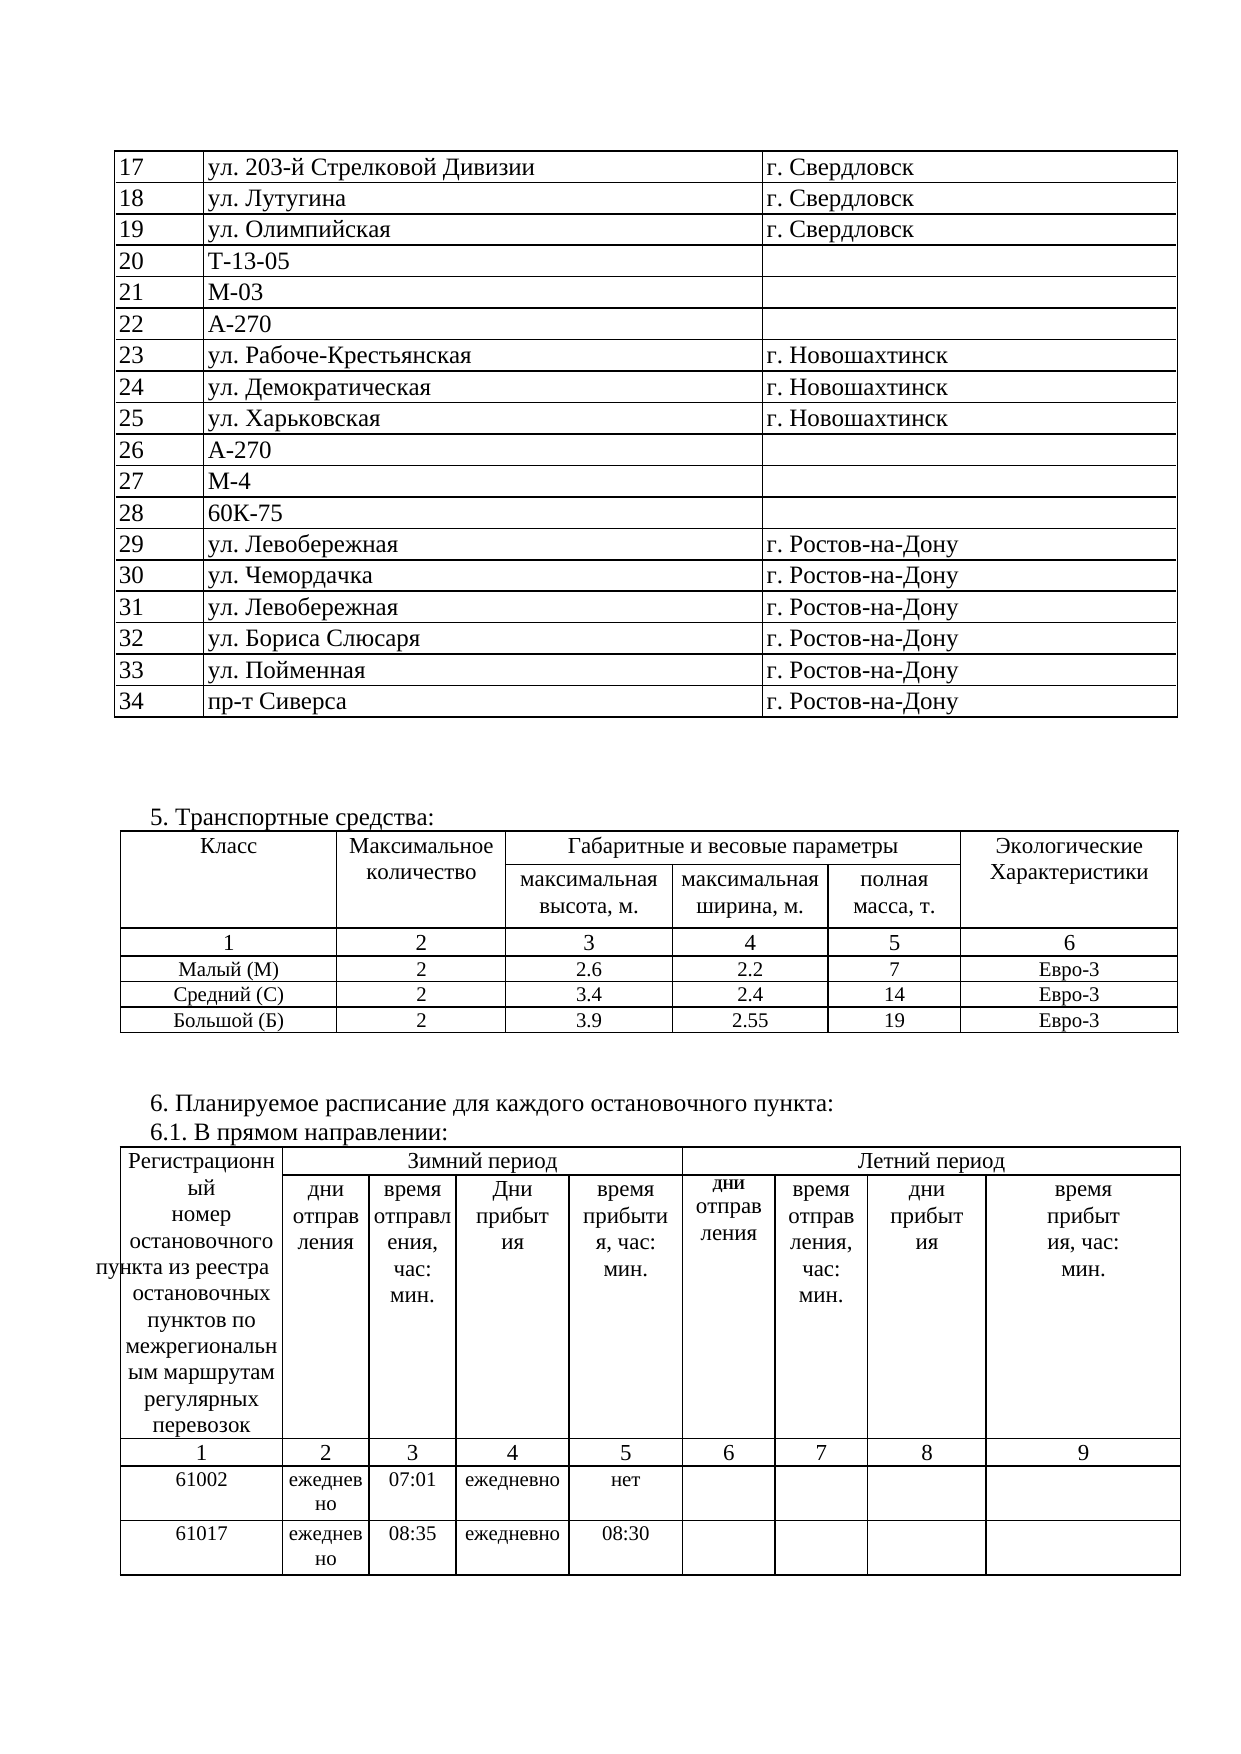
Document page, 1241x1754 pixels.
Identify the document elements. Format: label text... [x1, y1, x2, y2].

table_cell 20 [115, 245, 203, 276]
table_cell ежедневно [457, 1521, 568, 1574]
table_cell [763, 496, 1177, 527]
table_cell ежедневно [457, 1467, 568, 1520]
table_cell г. Ростов-на-Дону [763, 590, 1177, 622]
table_cell 08:35 [370, 1521, 455, 1574]
table_cell время отправ ления, час: мин. [776, 1176, 867, 1437]
table_cell [776, 1521, 867, 1574]
table_cell 2 [337, 1008, 505, 1032]
table_cell ул. Лутугина [204, 183, 762, 213]
table_cell Большой (Б) [121, 1008, 336, 1032]
table_cell 4 [673, 929, 827, 955]
table_cell [987, 1467, 1180, 1520]
table_cell 3.9 [506, 1008, 672, 1032]
table_cell г. Свердловск [763, 152, 1177, 181]
table_cell 7 [776, 1439, 867, 1465]
table_cell 2 [337, 957, 505, 981]
table_cell ул. Демократическая [204, 372, 762, 402]
table_cell 14 [829, 982, 960, 1006]
table_header Максимальное количество [337, 832, 505, 927]
table_cell ул. Рабоче-Крестьянская [204, 340, 762, 370]
table_cell 2.2 [673, 957, 827, 981]
table_cell 2 [337, 982, 505, 1006]
table_cell 2.6 [506, 957, 672, 981]
table_cell [868, 1521, 985, 1574]
table_cell [868, 1467, 985, 1520]
table_header Габаритные и весовые параметры [506, 832, 960, 864]
text 6. Планируемое расписание для каждого остановочного пункта: [150, 1088, 1090, 1117]
table_cell г. Ростов-на-Дону [763, 559, 1177, 590]
table_cell 21 [115, 277, 203, 307]
table_cell Т-13-05 [204, 246, 762, 276]
table_cell 34 [115, 686, 203, 716]
table_cell М-03 [204, 277, 762, 307]
table_cell ежедневно [283, 1521, 368, 1574]
table_cell ДНИ отправ ления [683, 1176, 774, 1437]
table_cell ул. 203-й Стрелковой Дивизии [204, 152, 762, 181]
table_cell 2 [283, 1439, 368, 1465]
table_cell [683, 1467, 774, 1520]
table_cell Средний (С) [121, 982, 336, 1006]
table_cell [763, 307, 1177, 339]
table_cell 07:01 [370, 1467, 455, 1520]
table_cell 23 [115, 340, 203, 370]
table_cell 3 [370, 1439, 455, 1465]
table_cell А-270 [204, 309, 762, 339]
table_cell 32 [115, 623, 203, 653]
table_cell г. Ростов-на-Дону [763, 528, 1177, 559]
text 5. Транспортные средства: [150, 802, 1090, 830]
table_cell Евро-3 [961, 982, 1177, 1006]
table_cell максимальная ширина, м. [673, 865, 827, 927]
table_cell Евро-3 [961, 957, 1177, 981]
table_cell Дни прибыт ия [457, 1176, 568, 1437]
table_cell ул. Олимпийская [204, 215, 762, 244]
table_cell г. Свердловск [763, 213, 1177, 244]
table_cell 5 [829, 929, 960, 955]
table_cell 29 [115, 529, 203, 559]
table_cell 3.4 [506, 982, 672, 1006]
table_cell 9 [987, 1439, 1180, 1465]
table_cell ул. Левобережная [204, 529, 762, 559]
table_cell ул. Чемордачка [204, 561, 762, 590]
table_cell г. Новошахтинск [763, 402, 1177, 433]
table_cell пр-т Сиверса [204, 686, 762, 716]
table_cell г. Ростов-на-Дону [763, 685, 1177, 716]
table_cell время отправл ения, час: мин. [370, 1176, 455, 1437]
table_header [121, 1148, 282, 1437]
text 6.1. В прямом направлении: [150, 1117, 1090, 1146]
table_cell Евро-3 [961, 1008, 1177, 1032]
table_cell 61002 [121, 1467, 282, 1520]
table_cell полная масса, т. [829, 865, 960, 927]
table_cell Малый (М) [121, 957, 336, 981]
table_cell 2.4 [673, 982, 827, 1006]
table_cell нет [570, 1467, 682, 1520]
table_cell ул. Харьковская [204, 403, 762, 433]
table_cell 19 [115, 214, 203, 244]
table_cell время прибыти я, час: мин. [570, 1176, 682, 1437]
table_cell 24 [115, 371, 203, 402]
table_cell г. Свердловск [763, 181, 1177, 213]
table_cell 18 [115, 183, 203, 213]
table_cell 31 [115, 591, 203, 622]
table_cell [763, 244, 1177, 276]
table_cell 1 [121, 929, 336, 955]
table_cell 2 [337, 929, 505, 955]
table_cell 4 [457, 1439, 568, 1465]
table_cell г. Новошахтинск [763, 370, 1177, 402]
table_cell 33 [115, 654, 203, 685]
table_cell 61017 [121, 1521, 282, 1574]
table_cell М-4 [204, 466, 762, 496]
table_cell дни отправ ления [283, 1176, 368, 1437]
table_cell ул. Левобережная [204, 592, 762, 622]
table_cell 3 [506, 929, 672, 955]
table_cell [776, 1467, 867, 1520]
table_cell 1 [121, 1439, 282, 1465]
table_cell 7 [829, 957, 960, 981]
table_cell 2.55 [673, 1008, 827, 1032]
table_cell дни прибыт ия [868, 1176, 985, 1437]
table_cell ул. Пойменная [204, 655, 762, 685]
table_cell 8 [868, 1439, 985, 1465]
table_cell время прибыт ия, час: мин. [987, 1176, 1180, 1437]
table_cell ул. Бориса Слюсаря [204, 623, 762, 653]
table_cell 17 [115, 152, 203, 181]
table_cell 08:30 [570, 1521, 682, 1574]
table_cell 6 [961, 929, 1177, 955]
table_header Класс [121, 832, 336, 927]
table_cell г. Ростов-на-Дону [763, 622, 1177, 653]
table_cell г. Новошахтинск [763, 339, 1177, 370]
table_cell 19 [829, 1008, 960, 1032]
table_cell максимальная высота, м. [506, 865, 672, 927]
table_cell г. Ростов-на-Дону [763, 653, 1177, 685]
table_cell 26 [115, 434, 203, 464]
table_cell 60К-75 [204, 498, 762, 527]
table_cell [763, 433, 1177, 464]
table_cell 5 [570, 1439, 682, 1465]
table_header Зимний период [283, 1148, 682, 1174]
table_cell 22 [115, 308, 203, 339]
table_cell [683, 1521, 774, 1574]
table_cell ежедневно [283, 1467, 368, 1520]
table_cell 6 [683, 1439, 774, 1465]
table_header Летний период [683, 1148, 1180, 1174]
table_header Экологические Характеристики [961, 832, 1177, 927]
table_cell 25 [115, 403, 203, 433]
table_cell 30 [115, 560, 203, 590]
table_cell 27 [115, 466, 203, 496]
table_cell 28 [115, 497, 203, 527]
table_cell [987, 1521, 1180, 1574]
table_cell [763, 276, 1177, 307]
table_cell [763, 465, 1177, 496]
table_cell А-270 [204, 435, 762, 464]
